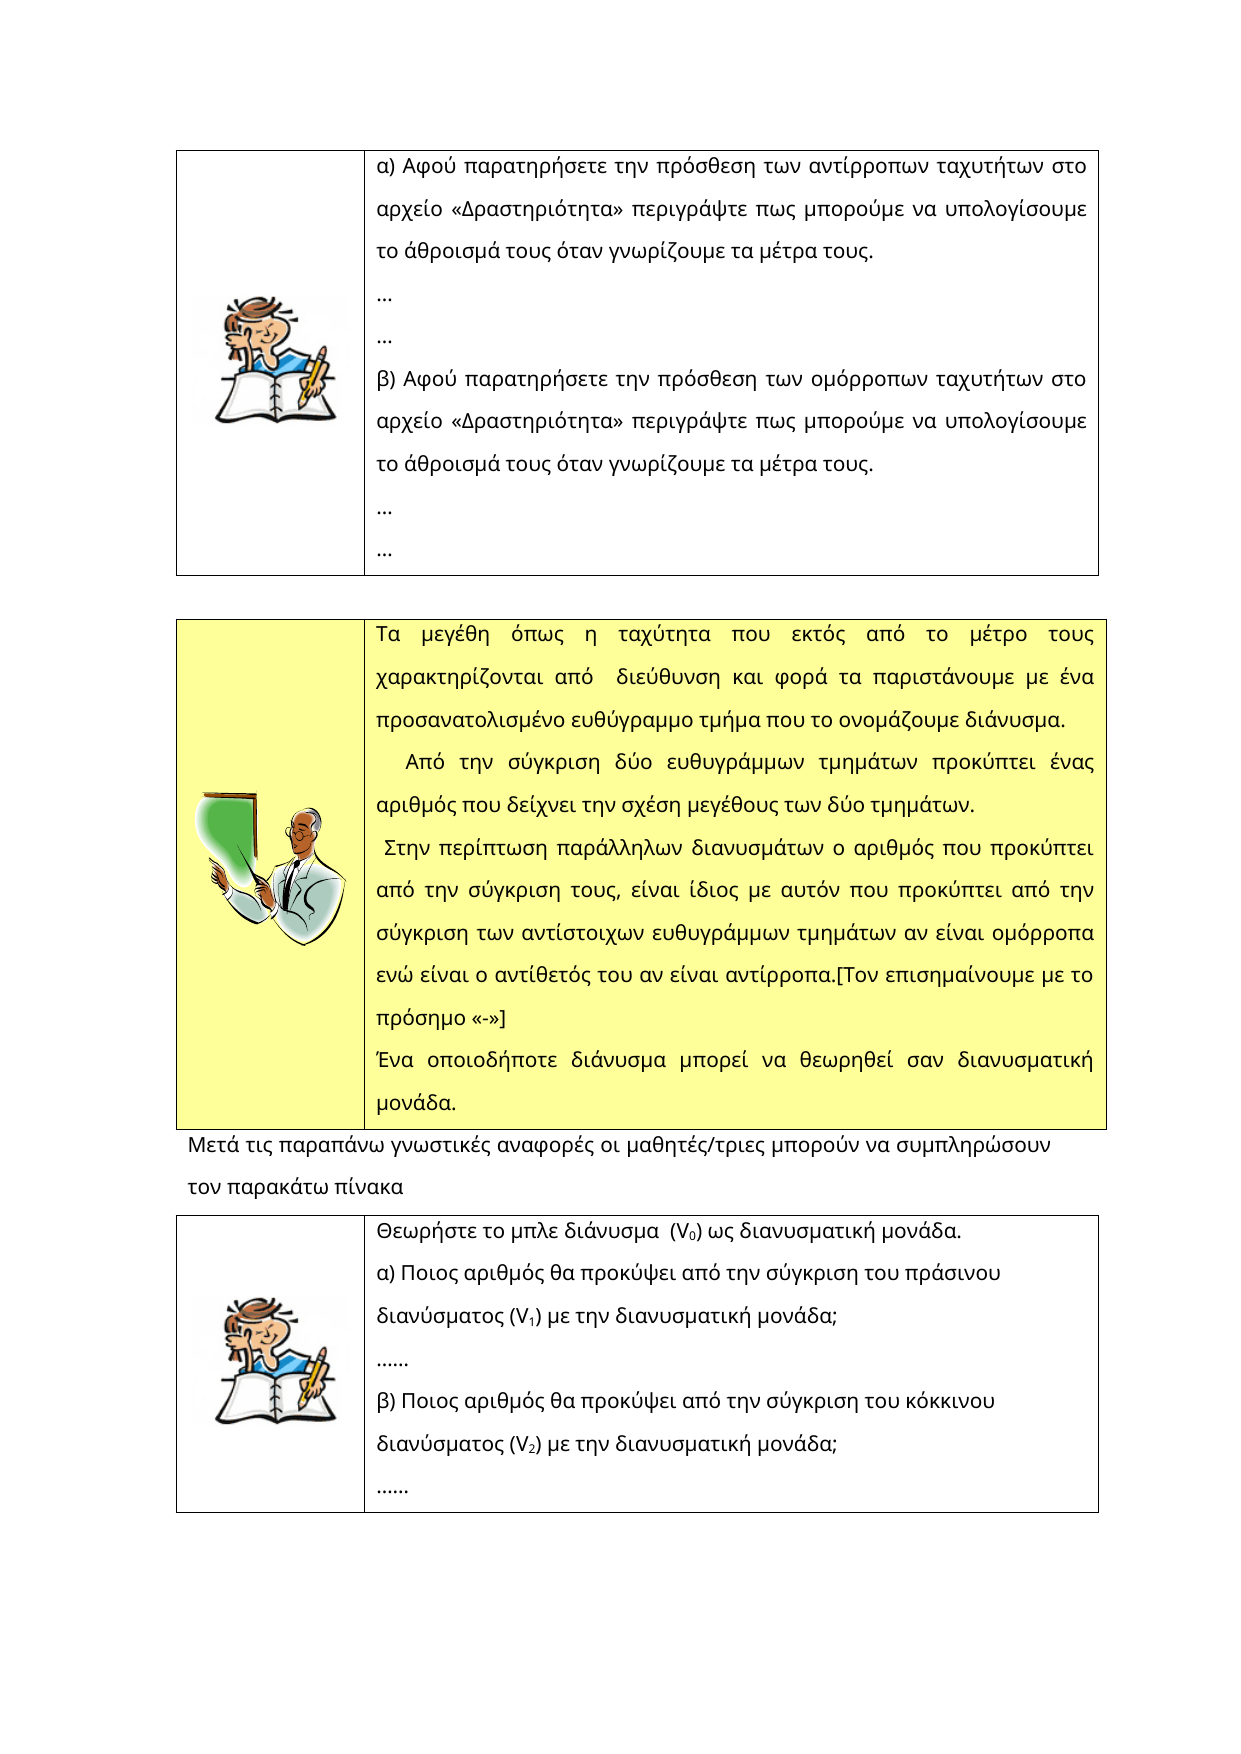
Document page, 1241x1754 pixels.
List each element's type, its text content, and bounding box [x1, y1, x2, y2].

table_header Θεωρήστε το μπλε διάνυσμα (V0) ως διανυσματική μονάδα. α) Ποιος αριθμός θα προκύψει από την σύγκριση του πράσινου διανύσματος (V1) με την διανυσματική μονάδα; …… β) Ποιος αριθμός θα προκύψει από την σύγκριση του κόκκινου διανύσματος (V2) με την διανυσματική μονάδα; …… [365, 1216, 1098, 1512]
table_header α) Αφού παρατηρήσετε την πρόσθεση των αντίρροπων ταχυτήτων στο αρχείο «Δραστηριότητα» περιγράψτε πως μπορούμε να υπολογίσουμε το άθροισμά τους όταν γνωρίζουμε τα μέτρα τους. … … β) Αφού παρατηρήσετε την πρόσθεση των ομόρροπων ταχυτήτων στο αρχείο «Δραστηριότητα» περιγράψτε πως μπορούμε να υπολογίσουμε το άθροισμά τους όταν γνωρίζουμε τα μέτρα τους. … … [365, 151, 1098, 575]
picture [191, 1286, 350, 1429]
table_header [177, 151, 364, 575]
table_header [177, 620, 364, 1129]
table_header Τα μεγέθη όπως η ταχύτητα που εκτός από το μέτρο τους χαρακτηρίζονται από διεύθυνση και φορά τα παριστάνουμε με ένα προσανατολισμένο ευθύγραμμο τμήμα που το ονομάζουμε διάνυσμα. Από την σύγκριση δύο ευθυγράμμων τμημάτων προκύπτει ένας αριθμός που δείχνει την σχέση μεγέθους των δύο τμημάτων. Στην περίπτωση παράλληλων διανυσμάτων ο αριθμός που προκύπτει από την σύγκριση τους, είναι ίδιος με αυτόν που προκύπτει από την σύγκριση των αντίστοιχων ευθυγράμμων τμημάτων αν είναι ομόρροπα ενώ είναι ο αντίθετός του αν είναι αντίρροπα.[Τον επισημαίνουμε με το πρόσημο «-»] Ένα οποιοδήποτε διάνυσμα μπορεί να θεωρηθεί σαν διανυσματική μονάδα. [365, 620, 1106, 1129]
text Μετά τις παραπάνω γνωστικές αναφορές οι μαθητές/τριες μπορούν να συμπληρώσουν τον παρακάτω πίνακα [187, 1130, 1053, 1201]
table_header [177, 1216, 364, 1512]
picture [191, 285, 350, 428]
